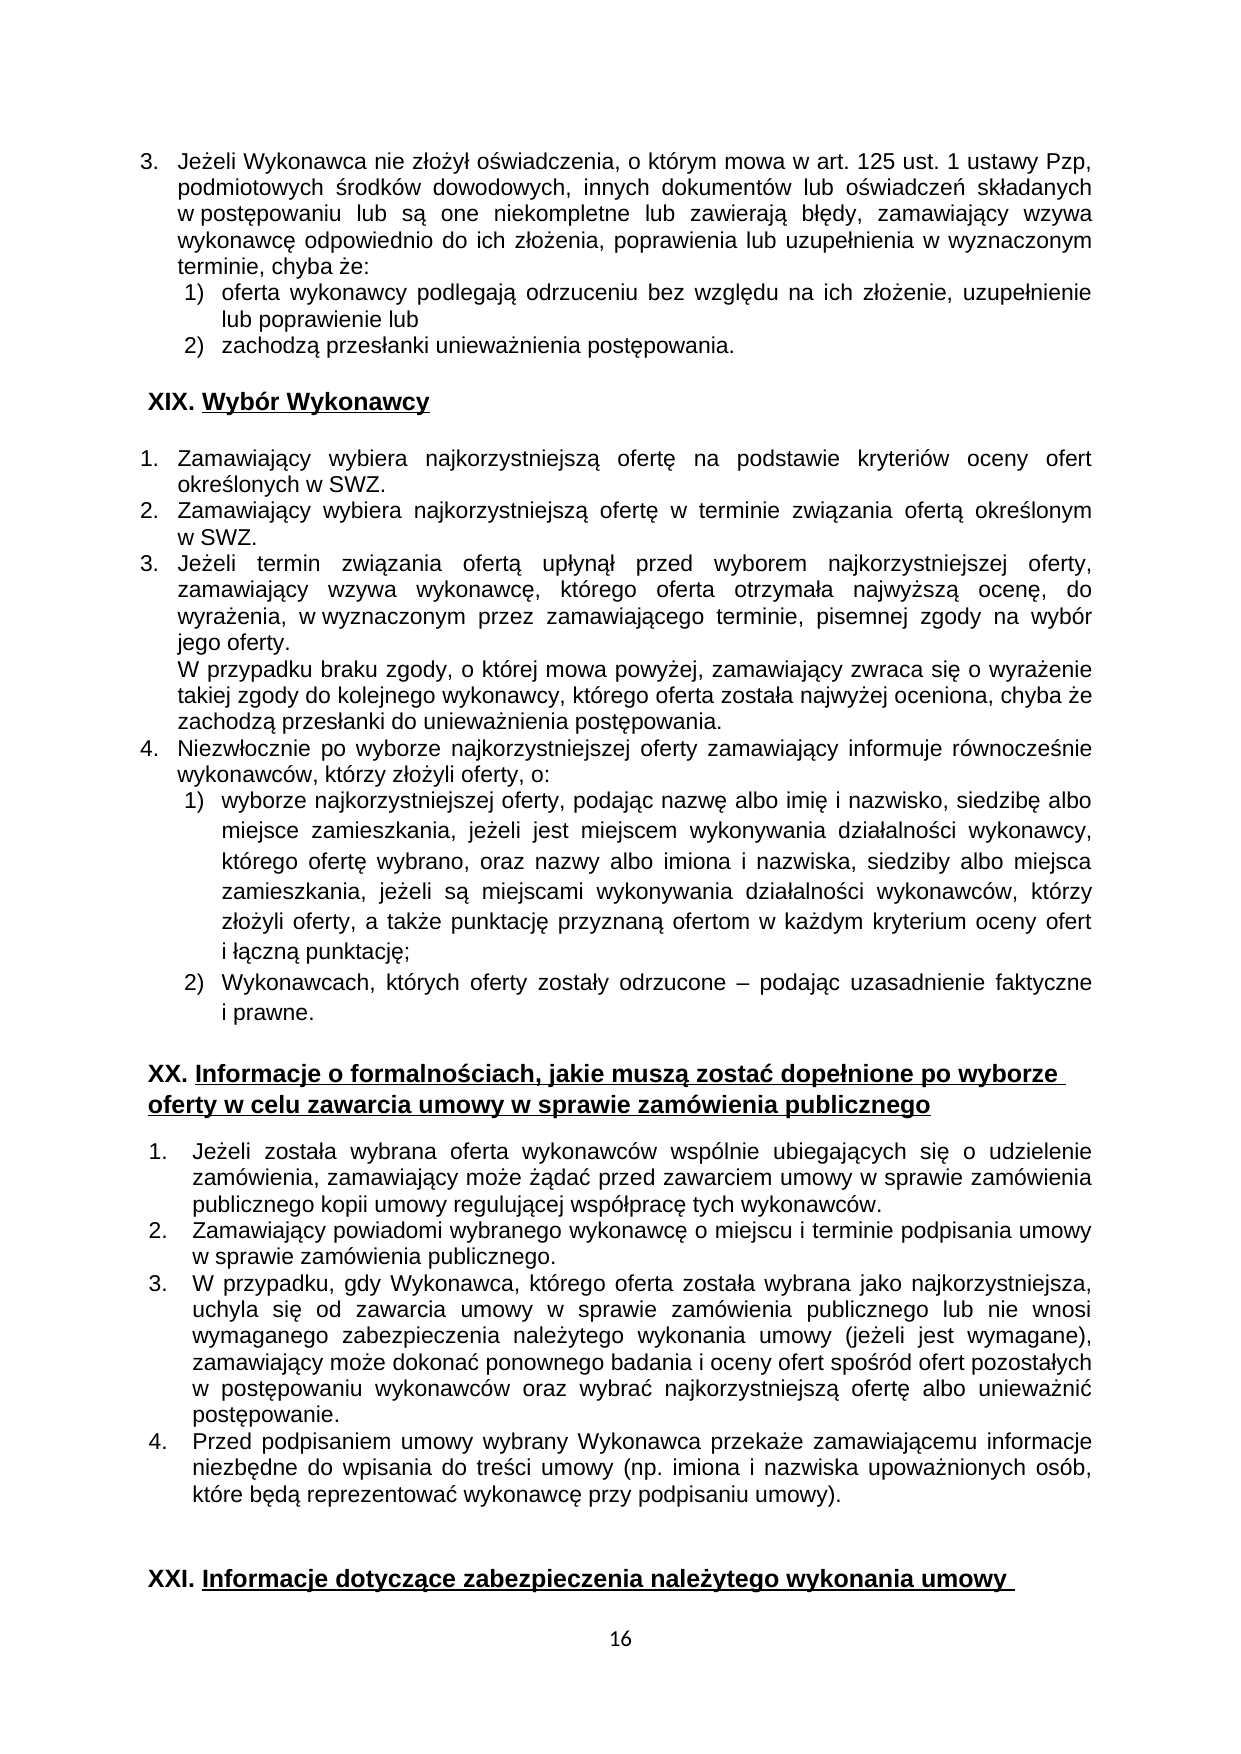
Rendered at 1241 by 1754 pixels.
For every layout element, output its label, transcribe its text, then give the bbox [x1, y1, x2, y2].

text W przypadku braku zgody, o której mowa powyżej, zamawiający zwraca się o wyrażenie takiej zgody do kolejnego wykonawcy, którego oferta została najwyżej oceniona, chyba że zachodzą przesłanki do unieważnienia postępowania. [177, 656, 1093, 734]
list Wykonawcach, których oferty zostały odrzucone – podając uzasadnienie faktyczne i prawne. [184, 968, 1093, 1025]
list Zamawiający wybiera najkorzystniejszą ofertę w terminie związania ofertą określonym w SWZ. [140, 497, 1093, 550]
text XXI. Informacje dotyczące zabezpieczenia należytego wykonania umowy [148, 1564, 1093, 1593]
list oferta wykonawcy podlegają odrzuceniu bez względu na ich złożenie, uzupełnienie lub poprawienie lub [184, 279, 1093, 332]
list zachodzą przesłanki unieważnienia postępowania. [184, 332, 1093, 358]
list wyborze najkorzystniejszej oferty, podając nazwę albo imię i nazwisko, siedzibę albo miejsce zamieszkania, jeżeli jest miejscem wykonywania działalności wykonawcy, którego ofertę wybrano, oraz nazwy albo imiona i nazwiska, siedziby albo miejsca zamieszkania, jeżeli są miejscami wykonywania działalności wykonawców, którzy złożyli oferty, a także punktację przyznaną ofertom w każdym kryterium oceny ofert i łączną punktację; [184, 787, 1093, 965]
list W przypadku, gdy Wykonawca, którego oferta została wybrana jako najkorzystniejsza, uchyla się od zawarcia umowy w sprawie zamówienia publicznego lub nie wnosi wymaganego zabezpieczenia należytego wykonania umowy (jeżeli jest wymagane), zamawiający może dokonać ponownego badania i oceny ofert spośród ofert pozostałych w postępowaniu wykonawców oraz wybrać najkorzystniejszą ofertę albo unieważnić postępowanie. [148, 1270, 1093, 1428]
list Zamawiający wybiera najkorzystniejszą ofertę na podstawie kryteriów oceny ofert określonych w SWZ. [140, 445, 1093, 497]
list Zamawiający powiadomi wybranego wykonawcę o miejscu i terminie podpisania umowy w sprawie zamówienia publicznego. [148, 1217, 1093, 1270]
list Jeżeli została wybrana oferta wykonawców wspólnie ubiegających się o udzielenie zamówienia, zamawiający może żądać przed zawarciem umowy w sprawie zamówienia publicznego kopii umowy regulującej współpracę tych wykonawców. [148, 1138, 1093, 1217]
list Jeżeli Wykonawca nie złożył oświadczenia, o którym mowa w art. 125 ust. 1 ustawy Pzp, podmiotowych środków dowodowych, innych dokumentów lub oświadczeń składanych w postępowaniu lub są one niekompletne lub zawierają błędy, zamawiający wzywa wykonawcę odpowiednio do ich złożenia, poprawienia lub uzupełnienia w wyznaczonym terminie, chyba że: [140, 148, 1093, 279]
list Przed podpisaniem umowy wybrany Wykonawca przekaże zamawiającemu informacje niezbędne do wpisania do treści umowy (np. imiona i nazwiska upoważnionych osób, które będą reprezentować wykonawcę przy podpisaniu umowy). [148, 1428, 1093, 1507]
list Niezwłocznie po wyborze najkorzystniejszej oferty zamawiający informuje równocześnie wykonawców, którzy złożyli oferty, o: [140, 734, 1093, 787]
text XIX. Wybór Wykonawcy [148, 387, 1093, 416]
list Jeżeli termin związania ofertą upłynął przed wyborem najkorzystniejszej oferty, zamawiający wzywa wykonawcę, którego oferta otrzymała najwyższą ocenę, do wyrażenia, w wyznaczonym przez zamawiającego terminie, pisemnej zgody na wybór jego oferty. [140, 550, 1093, 656]
text XX. Informacje o formalnościach, jakie muszą zostać dopełnione po wyborze oferty w celu zawarcia umowy w sprawie zamówienia publicznego [148, 1059, 1093, 1119]
